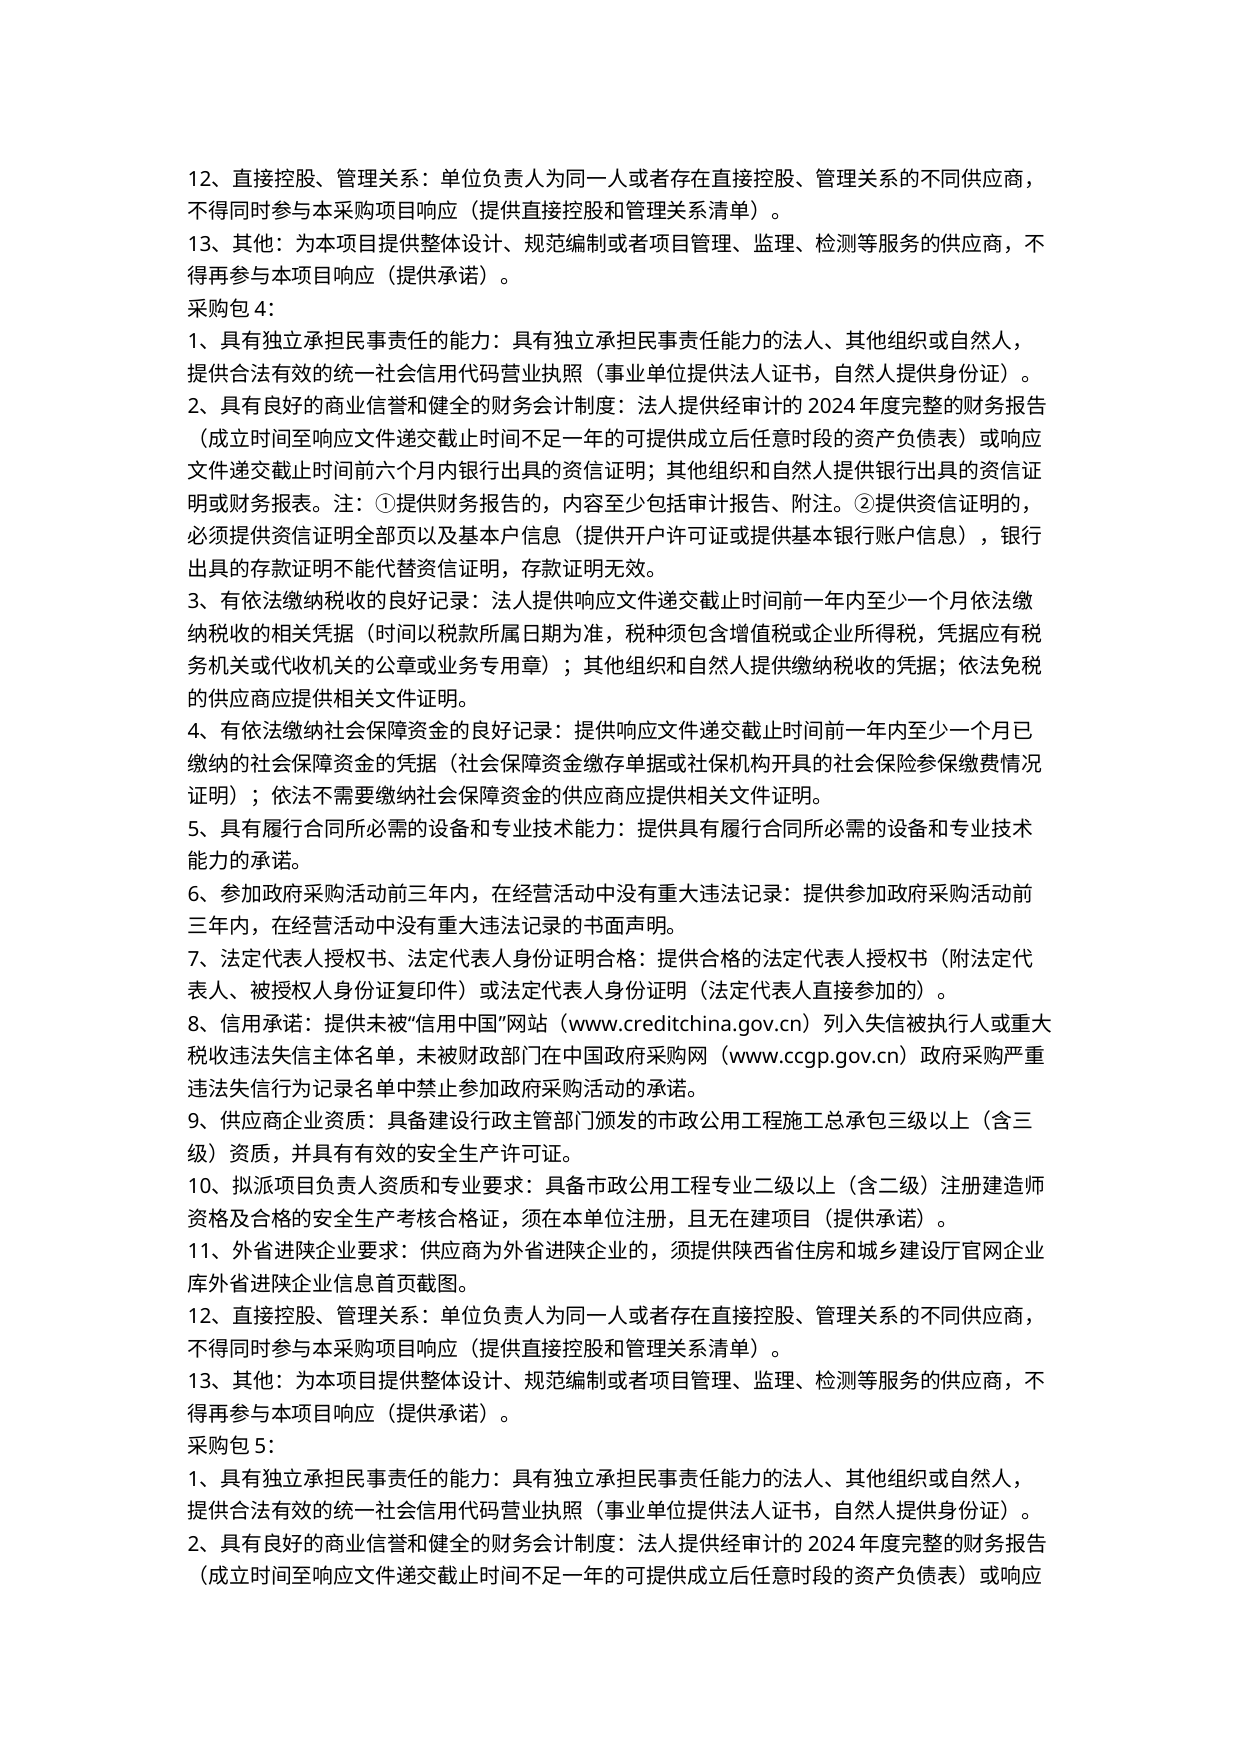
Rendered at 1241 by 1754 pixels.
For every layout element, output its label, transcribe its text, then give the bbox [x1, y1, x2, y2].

text 8、信用承诺：提供未被“信用中国”网站（www.creditchina.gov.cn）列入失信被执行人或重大税收违法失信主体名单，未被财政部门在中国政府采购网（www.ccgp.gov.cn）政府采购严重违法失信行为记录名单中禁止参加政府采购活动的承诺。 [187, 1007, 1053, 1104]
text 5、具有履行合同所必需的设备和专业技术能力：提供具有履行合同所必需的设备和专业技术能力的承诺。 [187, 812, 1053, 877]
text 1、具有独立承担民事责任的能力：具有独立承担民事责任能力的法人、其他组织或自然人，提供合法有效的统一社会信用代码营业执照（事业单位提供法人证书，自然人提供身份证）。 [187, 324, 1053, 389]
text 12、直接控股、管理关系：单位负责人为同一人或者存在直接控股、管理关系的不同供应商，不得同时参与本采购项目响应（提供直接控股和管理关系清单）。 [187, 162, 1053, 227]
text 9、供应商企业资质：具备建设行政主管部门颁发的市政公用工程施工总承包三级以上（含三级）资质，并具有有效的安全生产许可证。 [187, 1104, 1053, 1169]
text 7、法定代表人授权书、法定代表人身份证明合格：提供合格的法定代表人授权书（附法定代表人、被授权人身份证复印件）或法定代表人身份证明（法定代表人直接参加的）。 [187, 942, 1053, 1007]
text 1、具有独立承担民事责任的能力：具有独立承担民事责任能力的法人、其他组织或自然人，提供合法有效的统一社会信用代码营业执照（事业单位提供法人证书，自然人提供身份证）。 [187, 1462, 1053, 1527]
text 6、参加政府采购活动前三年内，在经营活动中没有重大违法记录：提供参加政府采购活动前三年内，在经营活动中没有重大违法记录的书面声明。 [187, 877, 1053, 942]
text 采购包4： [187, 292, 1053, 324]
text 采购包5： [187, 1429, 1053, 1462]
text 10、拟派项目负责人资质和专业要求：具备市政公用工程专业二级以上（含二级）注册建造师资格及合格的安全生产考核合格证，须在本单位注册，且无在建项目（提供承诺）。 [187, 1169, 1053, 1234]
text 12、直接控股、管理关系：单位负责人为同一人或者存在直接控股、管理关系的不同供应商，不得同时参与本采购项目响应（提供直接控股和管理关系清单）。 [187, 1299, 1053, 1364]
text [187, 1527, 1053, 1592]
text 13、其他：为本项目提供整体设计、规范编制或者项目管理、监理、检测等服务的供应商，不得再参与本项目响应（提供承诺）。 [187, 227, 1053, 292]
text 4、有依法缴纳社会保障资金的良好记录：提供响应文件递交截止时间前一年内至少一个月已缴纳的社会保障资金的凭据（社会保障资金缴存单据或社保机构开具的社会保险参保缴费情况证明）；依法不需要缴纳社会保障资金的供应商应提供相关文件证明。 [187, 714, 1053, 812]
text 11、外省进陕企业要求：供应商为外省进陕企业的，须提供陕西省住房和城乡建设厅官网企业库外省进陕企业信息首页截图。 [187, 1234, 1053, 1299]
text 13、其他：为本项目提供整体设计、规范编制或者项目管理、监理、检测等服务的供应商，不得再参与本项目响应（提供承诺）。 [187, 1364, 1053, 1429]
text 3、有依法缴纳税收的良好记录：法人提供响应文件递交截止时间前一年内至少一个月依法缴纳税收的相关凭据（时间以税款所属日期为准，税种须包含增值税或企业所得税，凭据应有税务机关或代收机关的公章或业务专用章）；其他组织和自然人提供缴纳税收的凭据；依法免税的供应商应提供相关文件证明。 [187, 584, 1053, 714]
